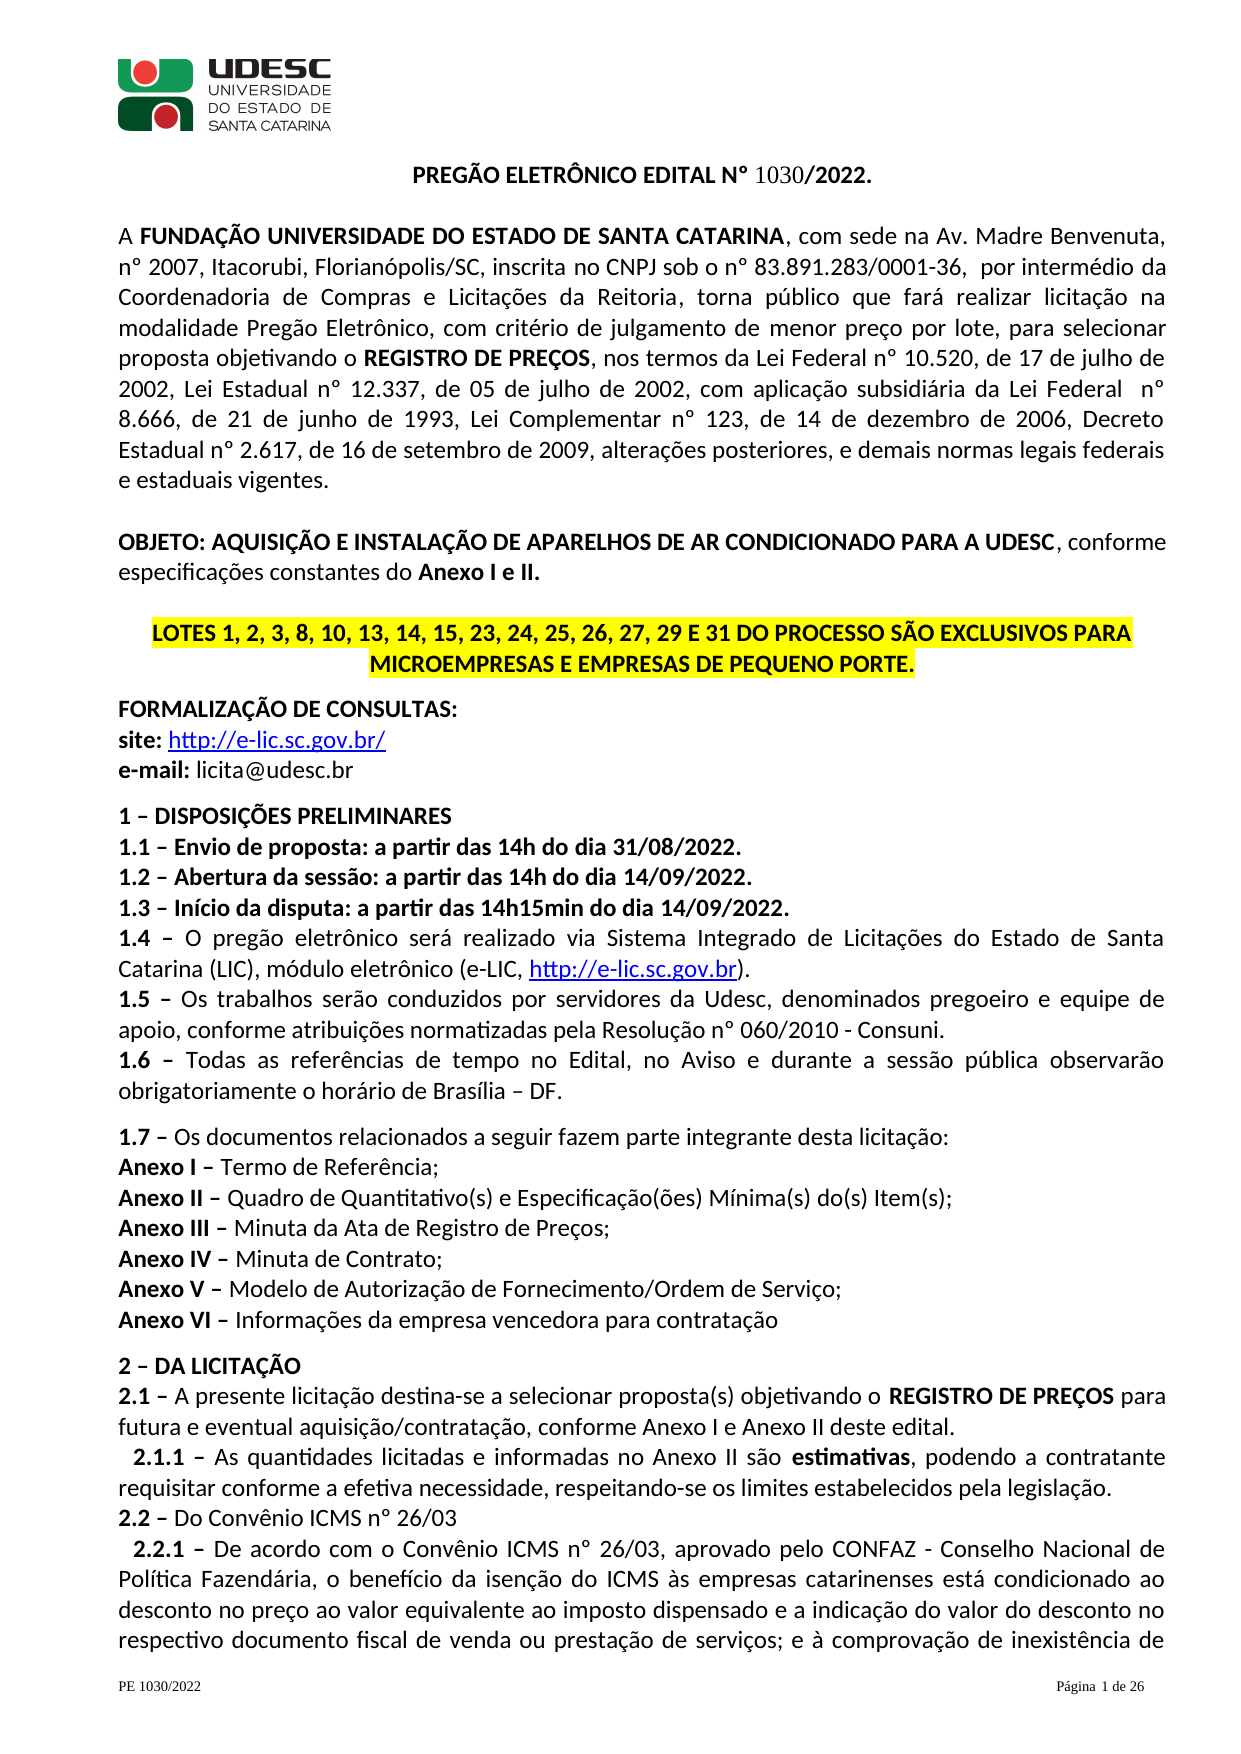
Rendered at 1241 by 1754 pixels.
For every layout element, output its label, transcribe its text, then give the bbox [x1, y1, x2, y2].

text 2.1 – A presente licitação destina-se a selecionar proposta(s) objetivando o REGISTRO DE PREÇOS para futura e eventual aquisição/contratação, conforme Anexo I e Anexo II deste edital. [118, 1380, 1166, 1441]
text LOTES 1, 2, 3, 8, 10, 13, 14, 15, 23, 24, 25, 26, 27, 29 E 31 DO PROCESSO SÃO EXCLUSIVOS PARA MICROEMPRESAS E EMPRESAS DE PEQUENO PORTE. [118, 617, 369, 678]
text Anexo II – Quadro de Quantitativo(s) e Especificação(ões) Mínima(s) do(s) Item(s); [118, 1182, 1166, 1212]
text LOTES 1, 2, 3, 8, 10, 13, 14, 15, 23, 24, 25, 26, 27, 29 E 31 DO PROCESSO SÃO EXCLUSIVOS PARA MICROEMPRESAS E EMPRESAS DE PEQUENO PORTE. [915, 617, 1166, 678]
text 1.1 – Envio de proposta: a partir das 14h do dia . [118, 831, 1166, 861]
text PREGÃO ELETRÔNICO EDITAL Nº /. [118, 159, 1166, 190]
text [118, 1533, 1166, 1655]
text 2.2 – Do Convênio ICMS nº 26/03 [118, 1502, 1166, 1533]
text Anexo IV – Minuta de Contrato; [118, 1243, 1166, 1273]
text Anexo III – Minuta da Ata de Registro de Preços; [118, 1212, 1166, 1243]
text 2.1.1 – As quantidades licitadas e informadas no Anexo II são estimativas, podendo a contratante requisitar conforme a efetiva necessidade, respeitando-se os limites estabelecidos pela legislação. [118, 1441, 1166, 1502]
text 2 – DA LICITAÇÃO [118, 1350, 1166, 1380]
text FORMALIZAÇÃO DE CONSULTAS: [118, 693, 1166, 724]
text 1.2 – Abertura da sessão: a partir das 14h do dia . [118, 861, 1166, 892]
text 1.3 – Início da disputa: a partir das 14h15min do dia . [118, 892, 1166, 922]
text 1.5 – Os trabalhos serão conduzidos por servidores da Udesc, denominados pregoeiro e equipe de apoio, conforme atribuições normatizadas pela Resolução nº 060/2010 - Consuni. [118, 983, 1166, 1044]
text 1.6 – Todas as referências de tempo no Edital, no Aviso e durante a sessão pública observarão obrigatoriamente o horário de Brasília – DF. [118, 1044, 1166, 1106]
text Anexo V – Modelo de Autorização de Fornecimento/Ordem de Serviço; [118, 1273, 1166, 1304]
text 1 – DISPOSIÇÕES PRELIMINARES [118, 800, 1166, 831]
text OBJETO: AQUISIÇÃO E INSTALAÇÃO DE APARELHOS DE AR CONDICIONADO PARA A UDESC, conforme especificações constantes do Anexo I e II. [118, 526, 1166, 587]
text A FUNDAÇÃO UNIVERSIDADE DO ESTADO DE SANTA CATARINA, com sede na Av. Madre Benvenuta, nº 2007, Itacorubi, Florianópolis/SC, inscrita no CNPJ sob o nº 83.891.283/0001-36, por intermédio , torna público que fará realizar licitação na modalidade Pregão Eletrônico, com critério de julgamento de menor preço , para selecionar proposta objetivando o REGISTRO DE PREÇOS, nos termos da Lei Federal nº 10.520, de 17 de julho de 2002, Lei Estadual nº 12.337, de 05 de julho de 2002, com aplicação subsidiária da Lei Federal nº 8.666, de 21 de junho de 1993, Lei Complementar nº 123, de 14 de dezembro de 2006, Decreto Estadual nº 2.617, de 16 de setembro de 2009, alterações posteriores, e demais normas legais federais e estaduais vigentes. [118, 220, 1166, 495]
text Anexo I – Termo de Referência; [118, 1151, 1166, 1182]
text e-mail: [118, 754, 1166, 785]
text 1.4 – O pregão eletrônico será realizado via Sistema Integrado de Licitações do Estado de Santa Catarina (LIC), módulo eletrônico (e-LIC, http://e-lic.sc.gov.br). [118, 922, 1166, 983]
text 1.7 – Os documentos relacionados a seguir fazem parte integrante desta licitação: [118, 1121, 1166, 1151]
text Anexo VI – Informações da empresa vencedora para contratação [118, 1304, 1166, 1334]
text site: http://e-lic.sc.gov.br/ [118, 724, 1166, 754]
picture [118, 59, 331, 131]
